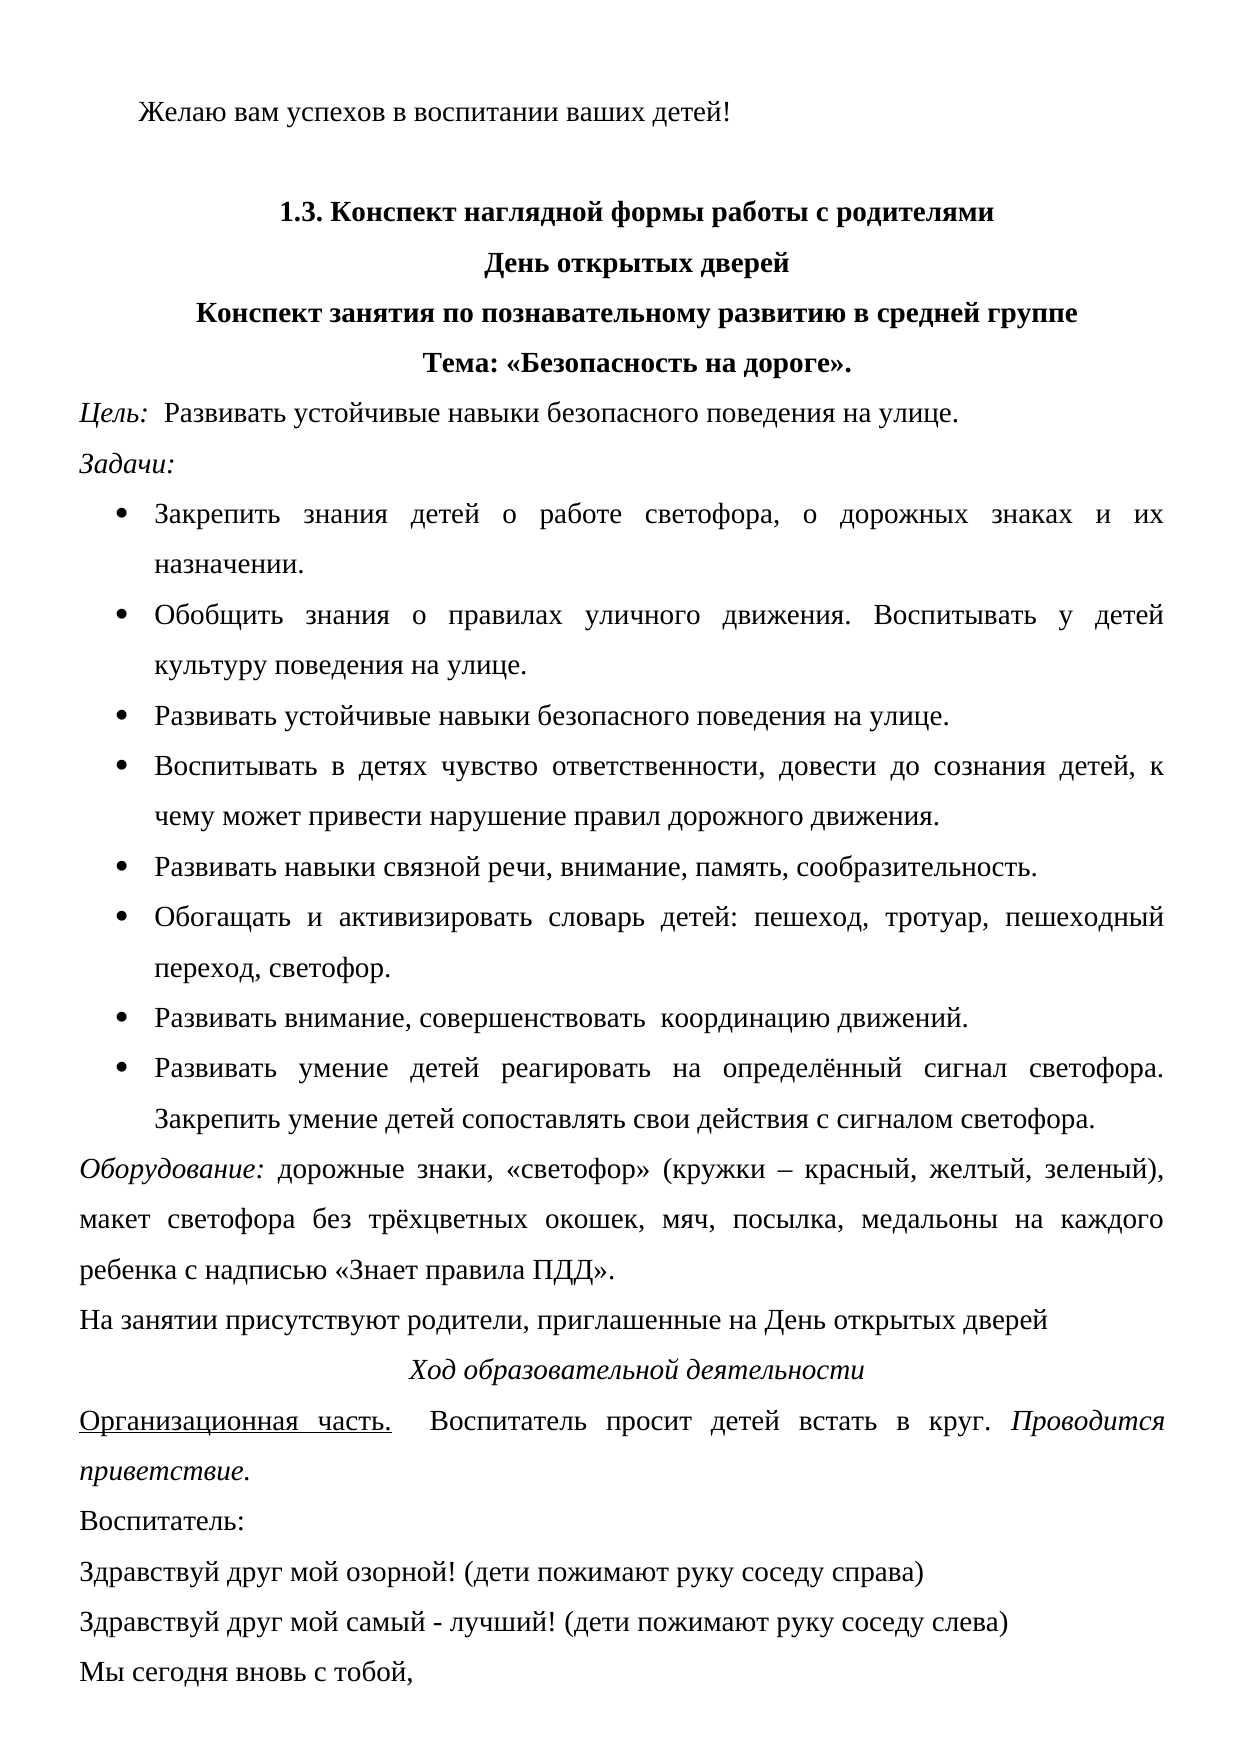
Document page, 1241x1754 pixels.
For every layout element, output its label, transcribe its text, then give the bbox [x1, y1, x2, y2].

list Закрепить знания детей о работе светофора, о дорожных знаках и их назначении. [117, 496, 1165, 580]
list Развивать внимание, совершенствовать координацию движений. [117, 1000, 1165, 1034]
text Воспитатель: [79, 1503, 1165, 1537]
list Развивать навыки связной речи, внимание, память, сообразительность. [117, 849, 1165, 882]
text Здравствуй друг мой озорной! (дети пожимают руку соседу справа) [79, 1554, 1165, 1587]
list Воспитывать в детях чувство ответственности, довести до сознания детей, к чему может привести нарушение правил дорожного движения. [117, 748, 1165, 832]
text Организационная часть. Воспитатель просит детей встать в круг. Проводится приветствие. [79, 1403, 1165, 1487]
list Обобщить знания о правилах уличного движения. Воспитывать у детей культуру поведения на улице. [117, 597, 1165, 681]
text На занятии присутствуют родители, приглашенные на День открытых дверей [79, 1302, 1165, 1336]
text День открытых дверей [79, 245, 1165, 278]
text Оборудование: дорожные знаки, «светофор» (кружки – красный, желтый, зеленый), макет светофора без трёхцветных окошек, мяч, посылка, медальоны на каждого ребенка с надписью «Знает правила ПДД». [79, 1151, 1165, 1285]
list Развивать устойчивые навыки безопасного поведения на улице. [117, 698, 1165, 731]
text Мы сегодня вновь с тобой, [79, 1654, 1165, 1688]
text Здравствуй друг мой самый - лучший! (дети пожимают руку соседу слева) [79, 1604, 1165, 1637]
text Тема: «Безопасность на дороге». [79, 345, 1165, 379]
text 1.3. Конспект наглядной формы работы с родителями [79, 194, 1165, 228]
text Цель: Развивать устойчивые навыки безопасного поведения на улице. [79, 396, 1165, 429]
text Желаю вам успехов в воспитании ваших детей! [79, 94, 1165, 127]
text Задачи: [79, 446, 1165, 479]
list Обогащать и активизировать словарь детей: пешеход, тротуар, пешеходный переход, светофор. [117, 899, 1165, 983]
text Конспект занятия по познавательному развитию в средней группе [79, 295, 1165, 328]
text Ход образовательной деятельности [79, 1352, 1165, 1386]
list Развивать умение детей реагировать на определённый сигнал светофора. Закрепить умение детей сопоставлять свои действия с сигналом светофора. [117, 1050, 1165, 1134]
